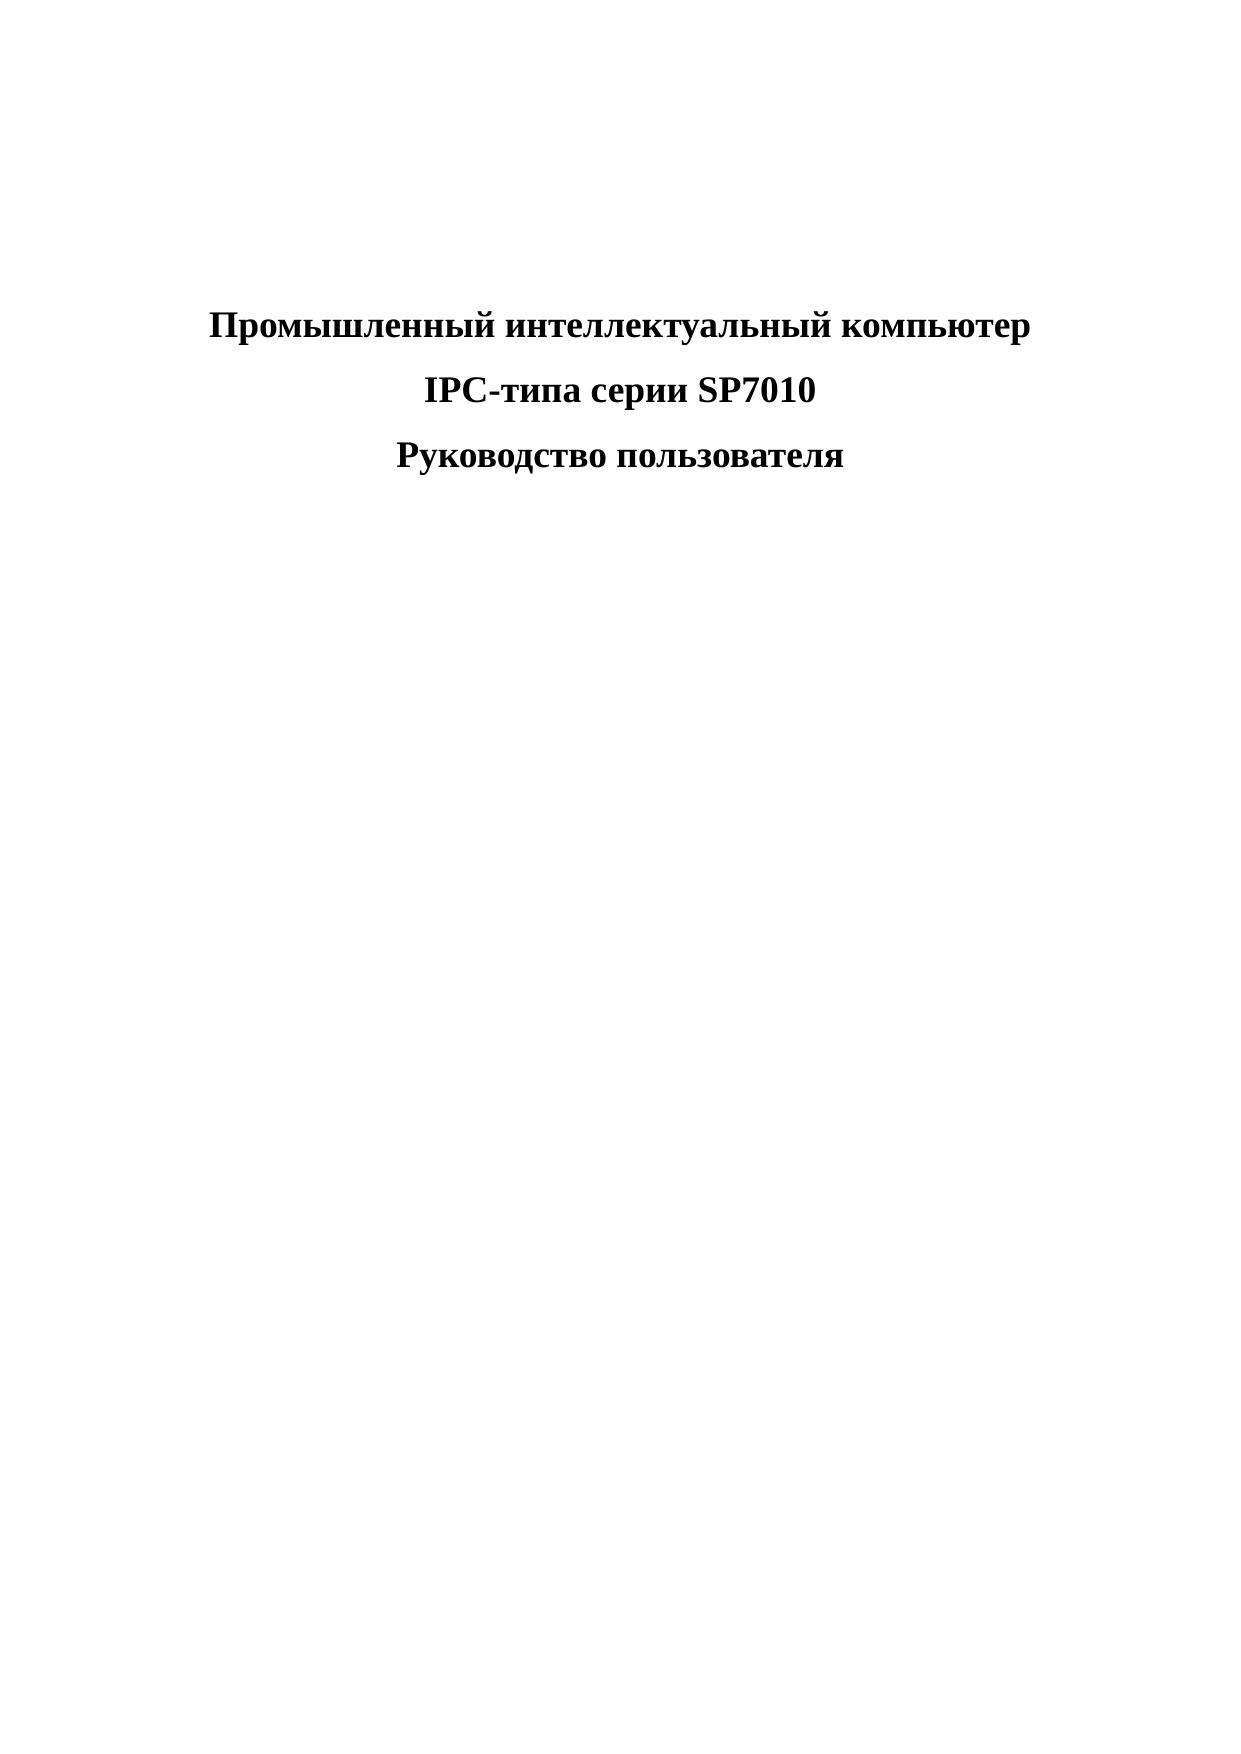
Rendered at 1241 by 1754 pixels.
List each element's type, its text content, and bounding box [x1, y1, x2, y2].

text Руководство пользователя [187, 422, 1053, 487]
text Промышленный интеллектуальный компьютер IPC-типа серии SP7010 [187, 292, 1053, 422]
